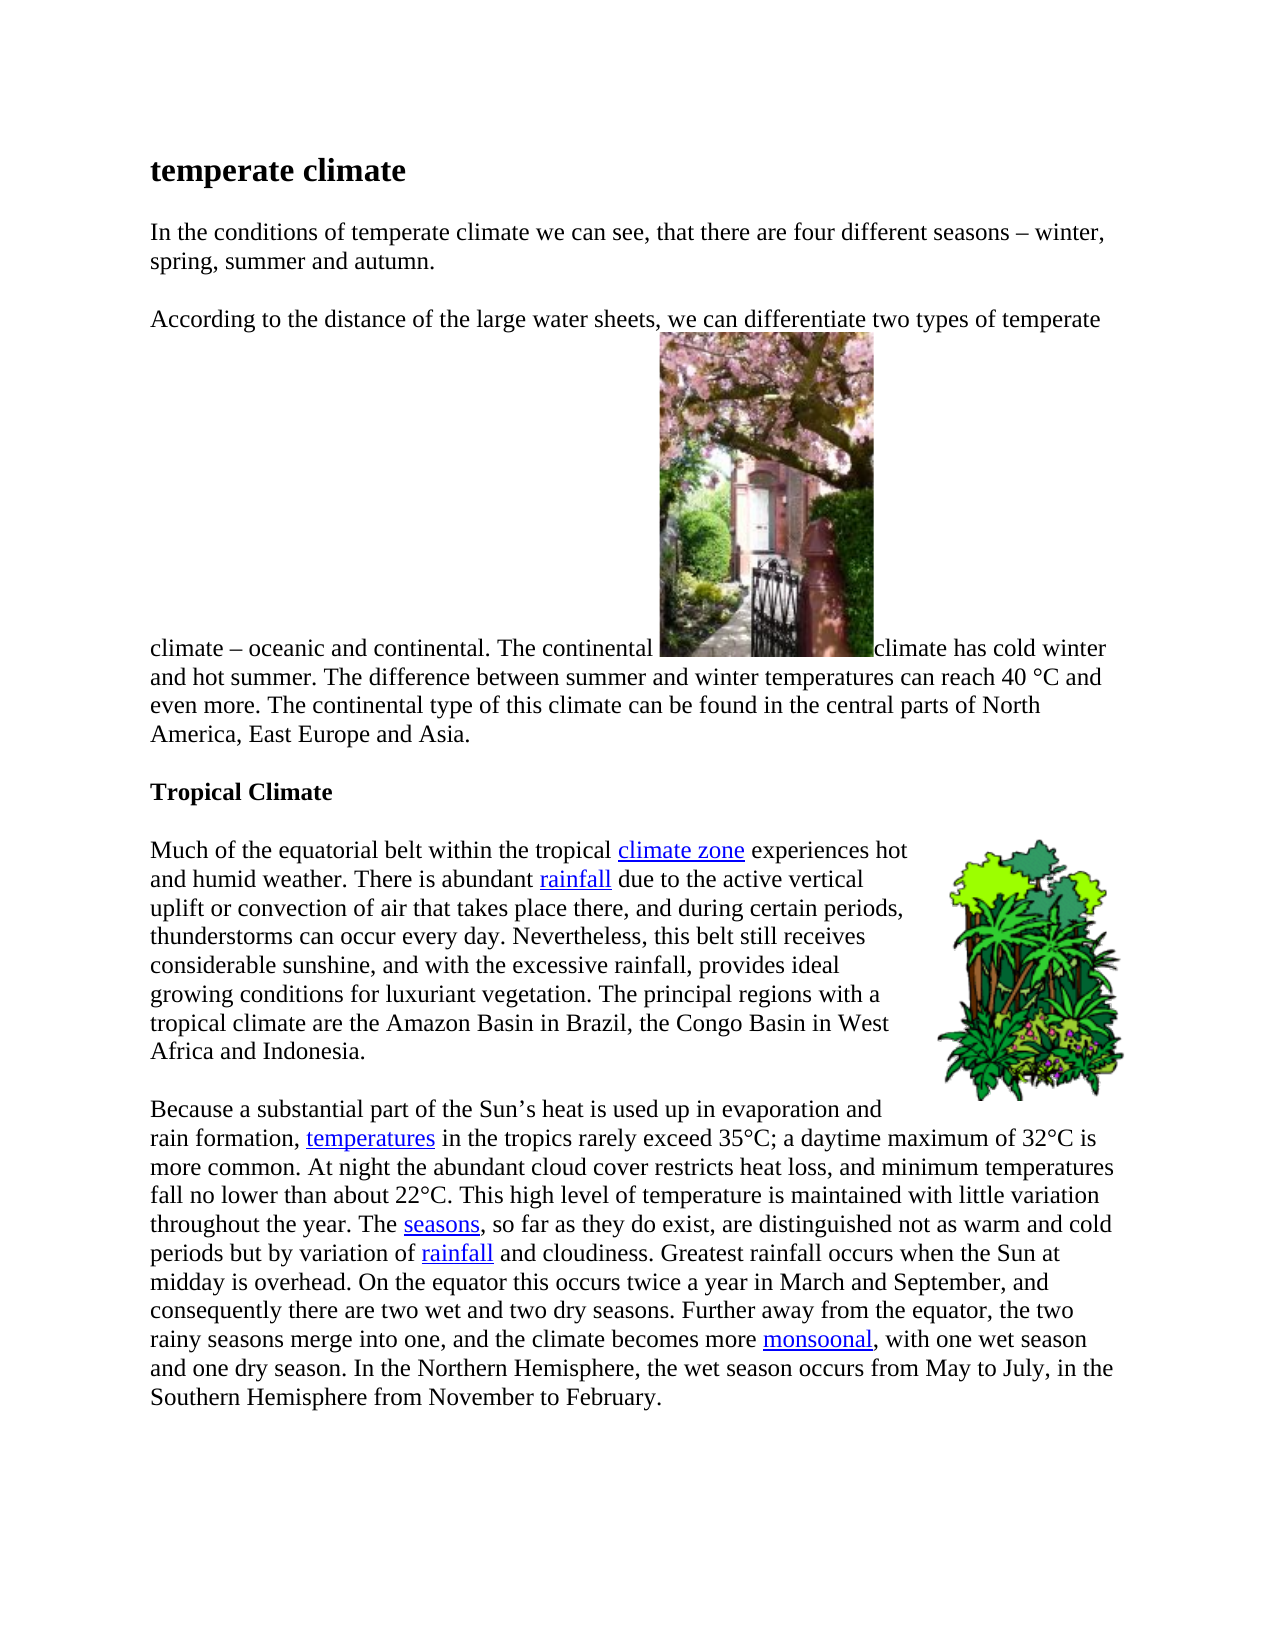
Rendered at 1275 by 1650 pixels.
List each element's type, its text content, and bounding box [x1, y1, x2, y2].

text Tropical Climate [150, 777, 1125, 806]
text Much of the equatorial belt within the tropical climate zone experiences hot and humid weather. There is abundant rainfall due to the active vertical uplift or convection of air that takes place there, and during certain periods, thunderstorms can occur every day. Nevertheless, this belt still receives considerable sunshine, and with the excessive rainfall, provides ideal growing conditions for luxuriant vegetation. The principal regions with a tropical climate are the Amazon Basin in Brazil, the Congo Basin in West Africa and Indonesia. [150, 835, 937, 1065]
text According to the distance of the large water sheets, we can differentiate two types of temperate climate – oceanic and continental. The continental climate has cold winter and hot summer. The difference between summer and winter temperatures can reach 40 °C and even more. The continental type of this climate can be found in the central parts of North America, East Europe and Asia. [150, 304, 1125, 748]
text Because a substantial part of the Sun’s heat is used up in evaporation and rain formation, temperatures in the tropics rarely exceed 35°C; a daytime maximum of 32°C is more common. At night the abundant cloud cover restricts heat loss, and minimum temperatures fall no lower than about 22°C. This high level of temperature is maintained with little variation throughout the year. The seasons, so far as they do exist, are distinguished not as warm and cold periods but by variation of rainfall and cloudiness. Greatest rainfall occurs when the Sun at midday is overhead. On the equator this occurs twice a year in March and September, and consequently there are two wet and two dry seasons. Further away from the equator, the two rainy seasons merge into one, and the climate becomes more monsoonal, with one wet season and one dry season. In the Northern Hemisphere, the wet season occurs from May to July, in the Southern Hemisphere from November to February. [150, 1094, 1125, 1411]
picture [659, 332, 874, 657]
picture [937, 835, 1125, 1101]
text temperate climate [150, 150, 1125, 188]
text In the conditions of temperate climate we can see, that there are four different seasons – winter, spring, summer and autumn. [150, 217, 1125, 275]
